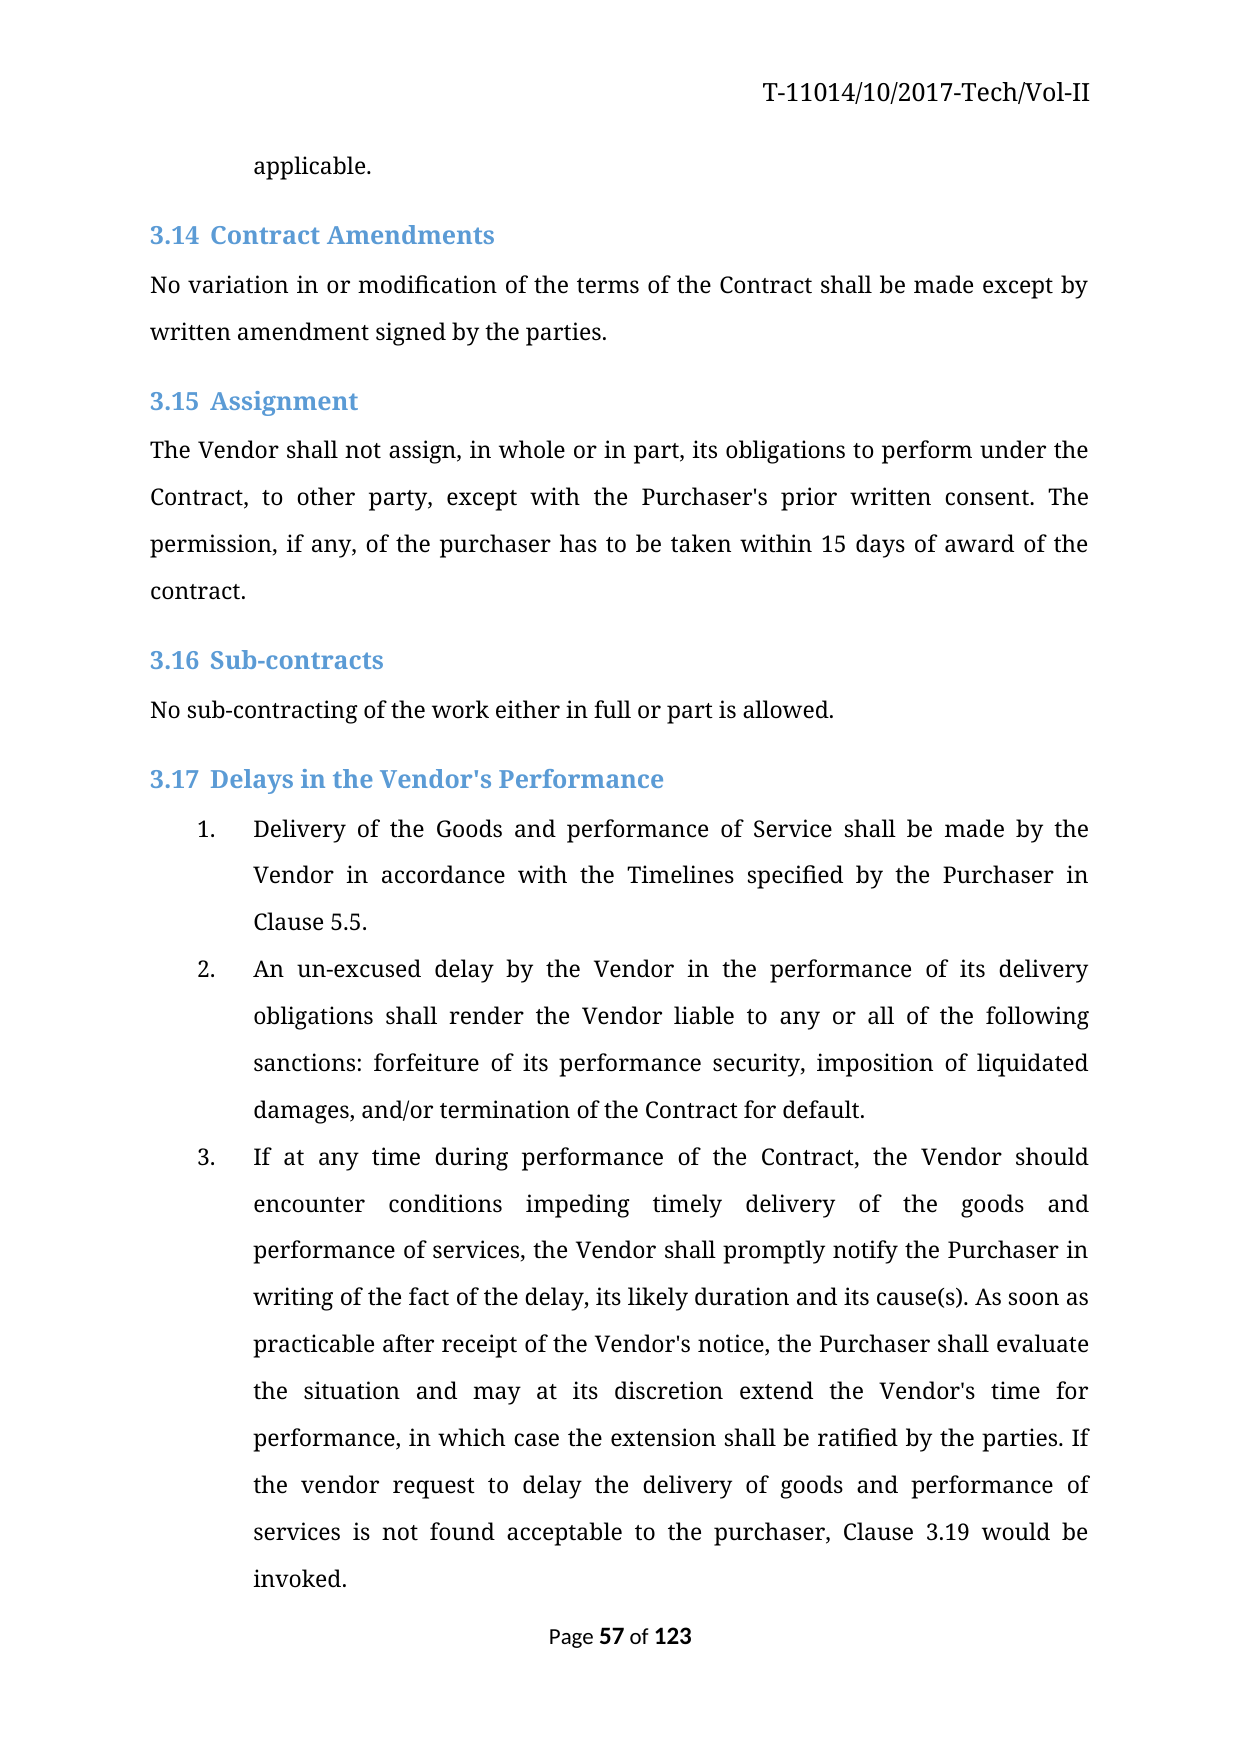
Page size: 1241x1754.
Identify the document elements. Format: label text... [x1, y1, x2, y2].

subtitle Delays in the Vendor's Performance [150, 761, 1090, 796]
list If at any time during performance of the Contract, the Vendor should encounter conditions impeding timely delivery of the goods and performance of services, the Vendor shall promptly notify the Purchaser in writing of the fact of the delay, its likely duration and its cause(s). As soon as practicable after receipt of the Vendor's notice, the Purchaser shall evaluate the situation and may at its discretion extend the Vendor's time for performance, in which case the extension shall be ratified by the parties. If the vendor request to delay the delivery of goods and performance of services is not found acceptable to the purchaser, Clause 3.19 would be invoked. [197, 1141, 1090, 1594]
subtitle Assignment [150, 383, 1090, 417]
subtitle Contract Amendments [150, 218, 1090, 252]
text No sub-contracting of the work either in full or part is allowed. [150, 694, 1090, 725]
text No variation in or modification of the terms of the Contract shall be made except by written amendment signed by the parties. [150, 269, 1090, 347]
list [197, 150, 1090, 181]
subtitle Sub-contracts [150, 643, 1090, 677]
text The Vendor shall not assign, in whole or in part, its obligations to perform under the Contract, to other party, except with the Purchaser's prior written consent. The permission, if any, of the purchaser has to be taken within 15 days of award of the contract. [150, 434, 1090, 606]
list Delivery of the Goods and performance of Service shall be made by the Vendor in accordance with the Timelines specified by the Purchaser in Clause 5.5. [197, 812, 1090, 937]
list An un-excused delay by the Vendor in the performance of its delivery obligations shall render the Vendor liable to any or all of the following sanctions: forfeiture of its performance security, imposition of liquidated damages, and/or termination of the Contract for default. [197, 953, 1090, 1125]
